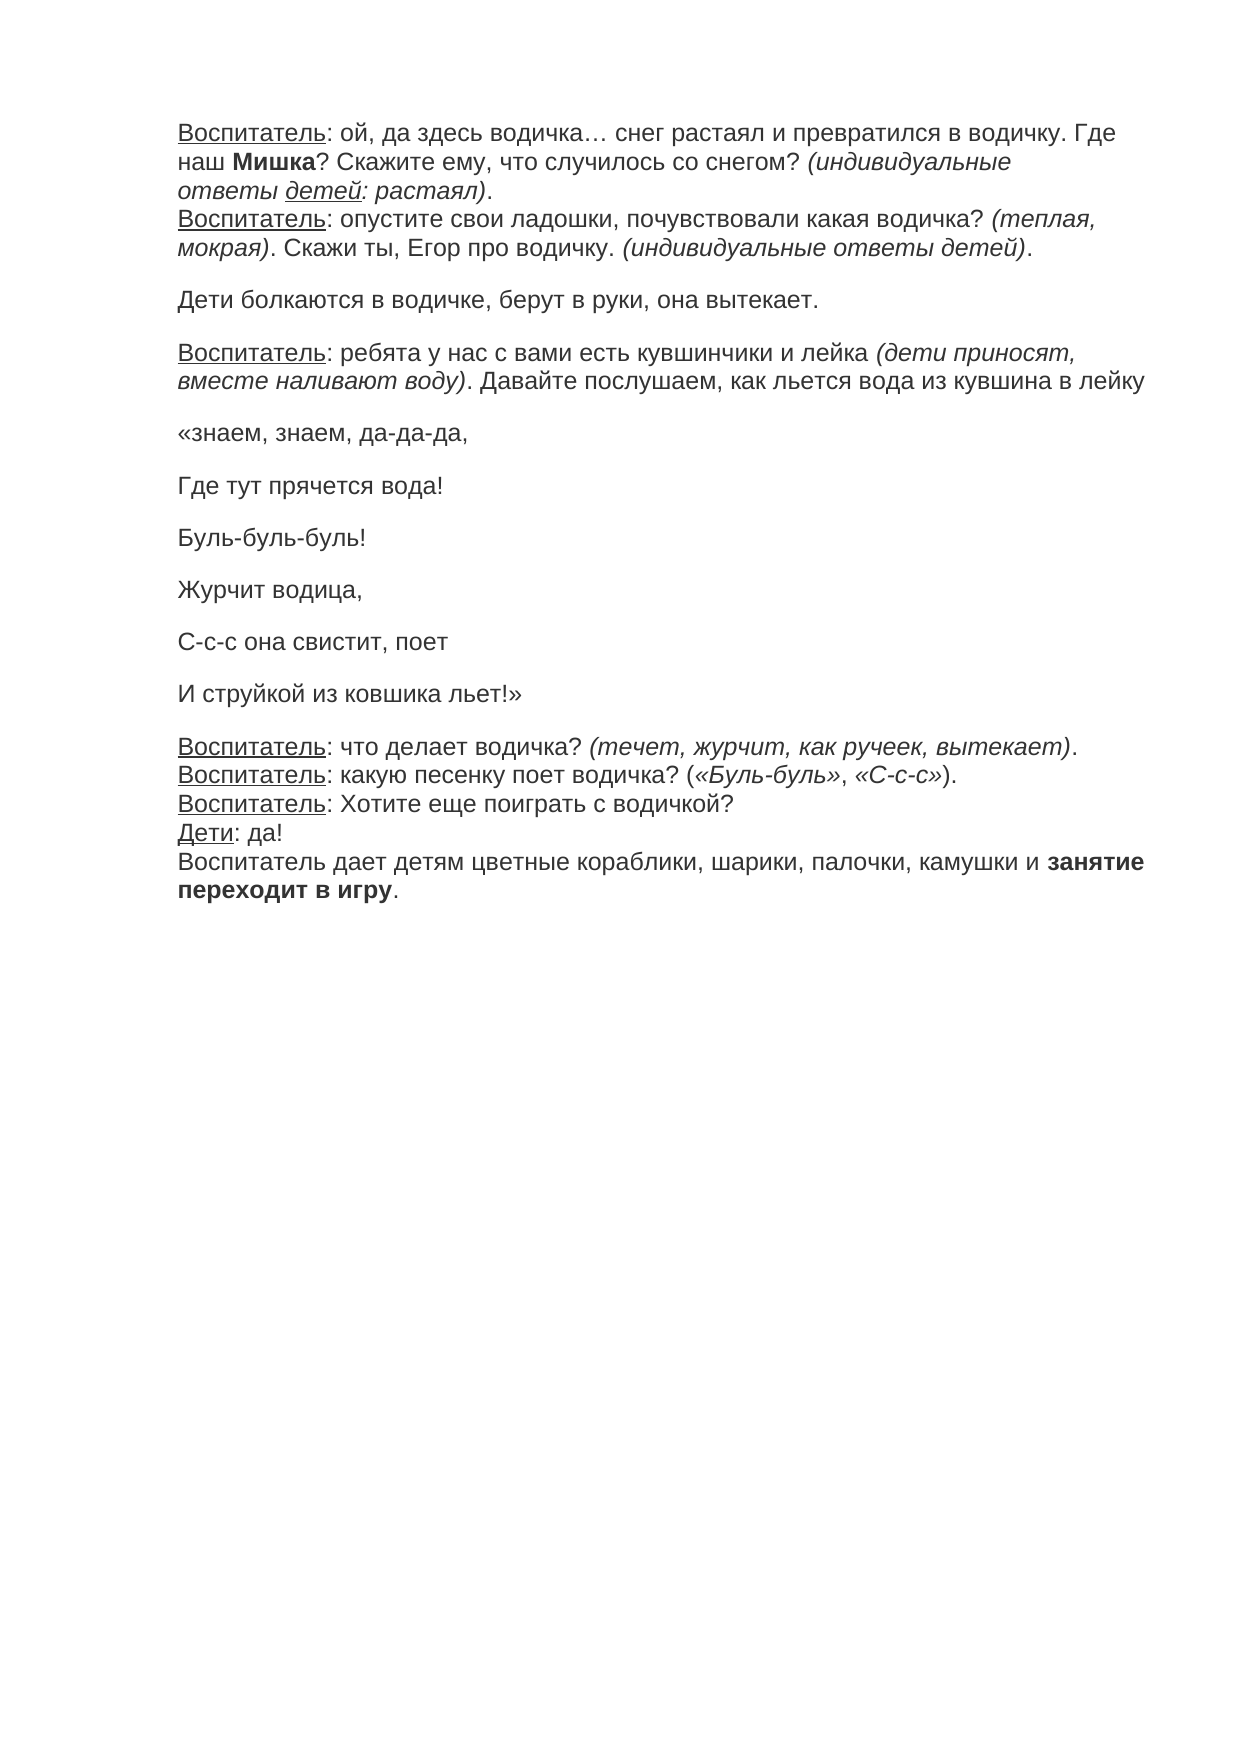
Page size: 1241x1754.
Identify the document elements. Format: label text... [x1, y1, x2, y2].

text Воспитатель: ребята у нас с вами есть кувшинчики и лейка (дети приносят, вместе наливают воду). Давайте послушаем, как льется вода из кувшина в лейку [177, 337, 1152, 395]
text Где тут прячется вода! [177, 471, 1152, 499]
text Воспитатель: опустите свои ладошки, почувствовали какая водичка? (теплая, мокрая). Скажи ты, Егор про водичку. (индивидуальные ответы детей). [177, 204, 1152, 262]
text Воспитатель: Хотите еще поиграть с водичкой? [177, 789, 1152, 818]
text Буль-буль-буль! [177, 523, 1152, 552]
text Воспитатель дает детям цветные кораблики, шарики, палочки, камушки и занятие переходит в игру. [177, 847, 1152, 904]
text Воспитатель: какую песенку поет водичка? («Буль-буль», «С-с-с»). [177, 760, 1152, 789]
text И струйкой из ковшика льет!» [177, 679, 1152, 708]
text «знаем, знаем, да-да-да, [177, 418, 1152, 447]
text С-с-с она свистит, поет [177, 627, 1152, 656]
text Воспитатель: что делает водичка? (течет, журчит, как ручеек, вытекает). [177, 732, 1152, 760]
text Дети: да! [177, 818, 1152, 847]
text Дети болкаются в водичке, берут в руки, она вытекает. [177, 285, 1152, 314]
text Воспитатель: ой, да здесь водичка… снег растаял и превратился в водичку. Где наш Мишка? Скажите ему, что случилось со снегом? (индивидуальные ответы детей: растаял). [177, 118, 1152, 204]
text Журчит водица, [177, 575, 1152, 604]
